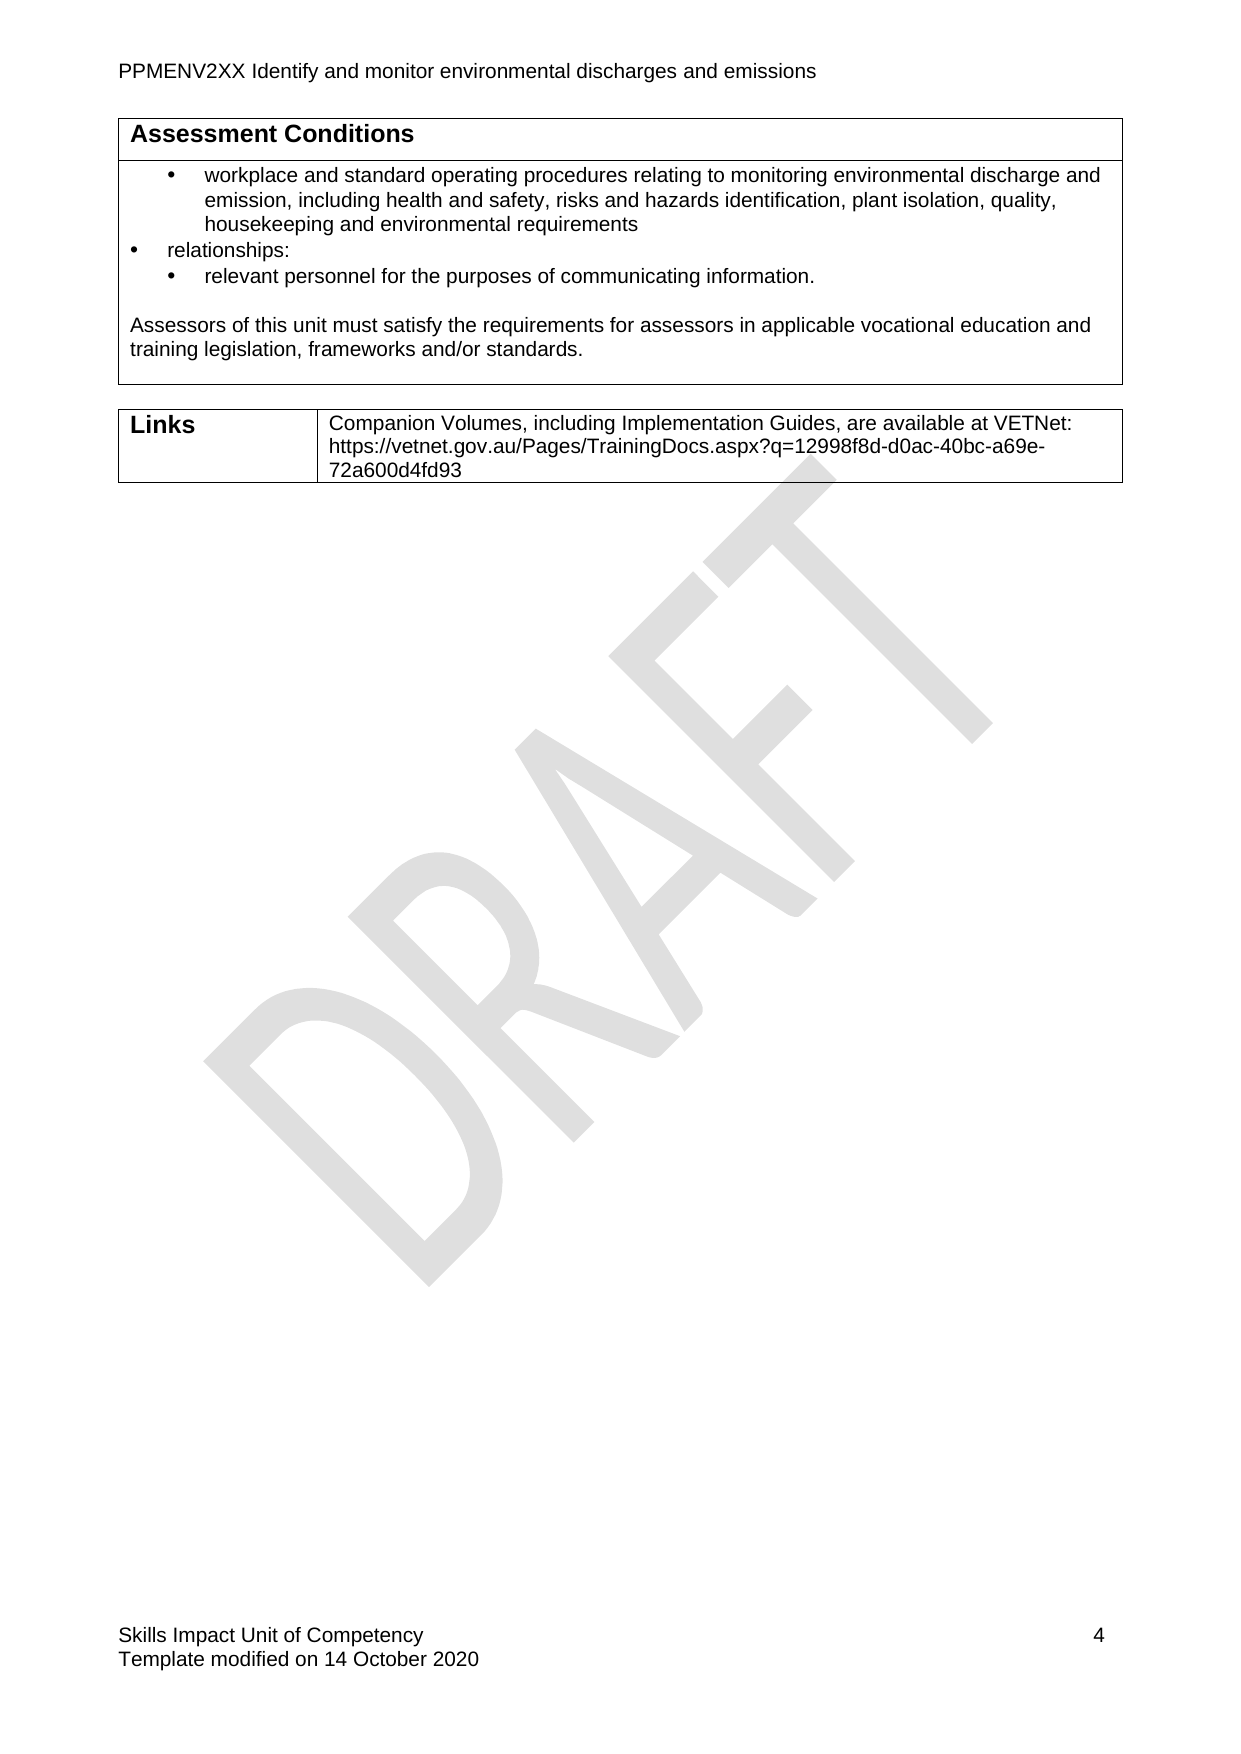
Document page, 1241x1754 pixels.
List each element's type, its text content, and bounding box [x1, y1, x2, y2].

table_header Links [119, 410, 317, 482]
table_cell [119, 161, 1122, 384]
table_header Assessment Conditions [119, 119, 1122, 160]
table_header Companion Volumes, including Implementation Guides, are available at VETNet: https://vetnet.gov.au/Pages/TrainingDocs.aspx?q=12998f8d-d0ac-40bc-a69e-72a600d4fd93 [318, 410, 1122, 482]
